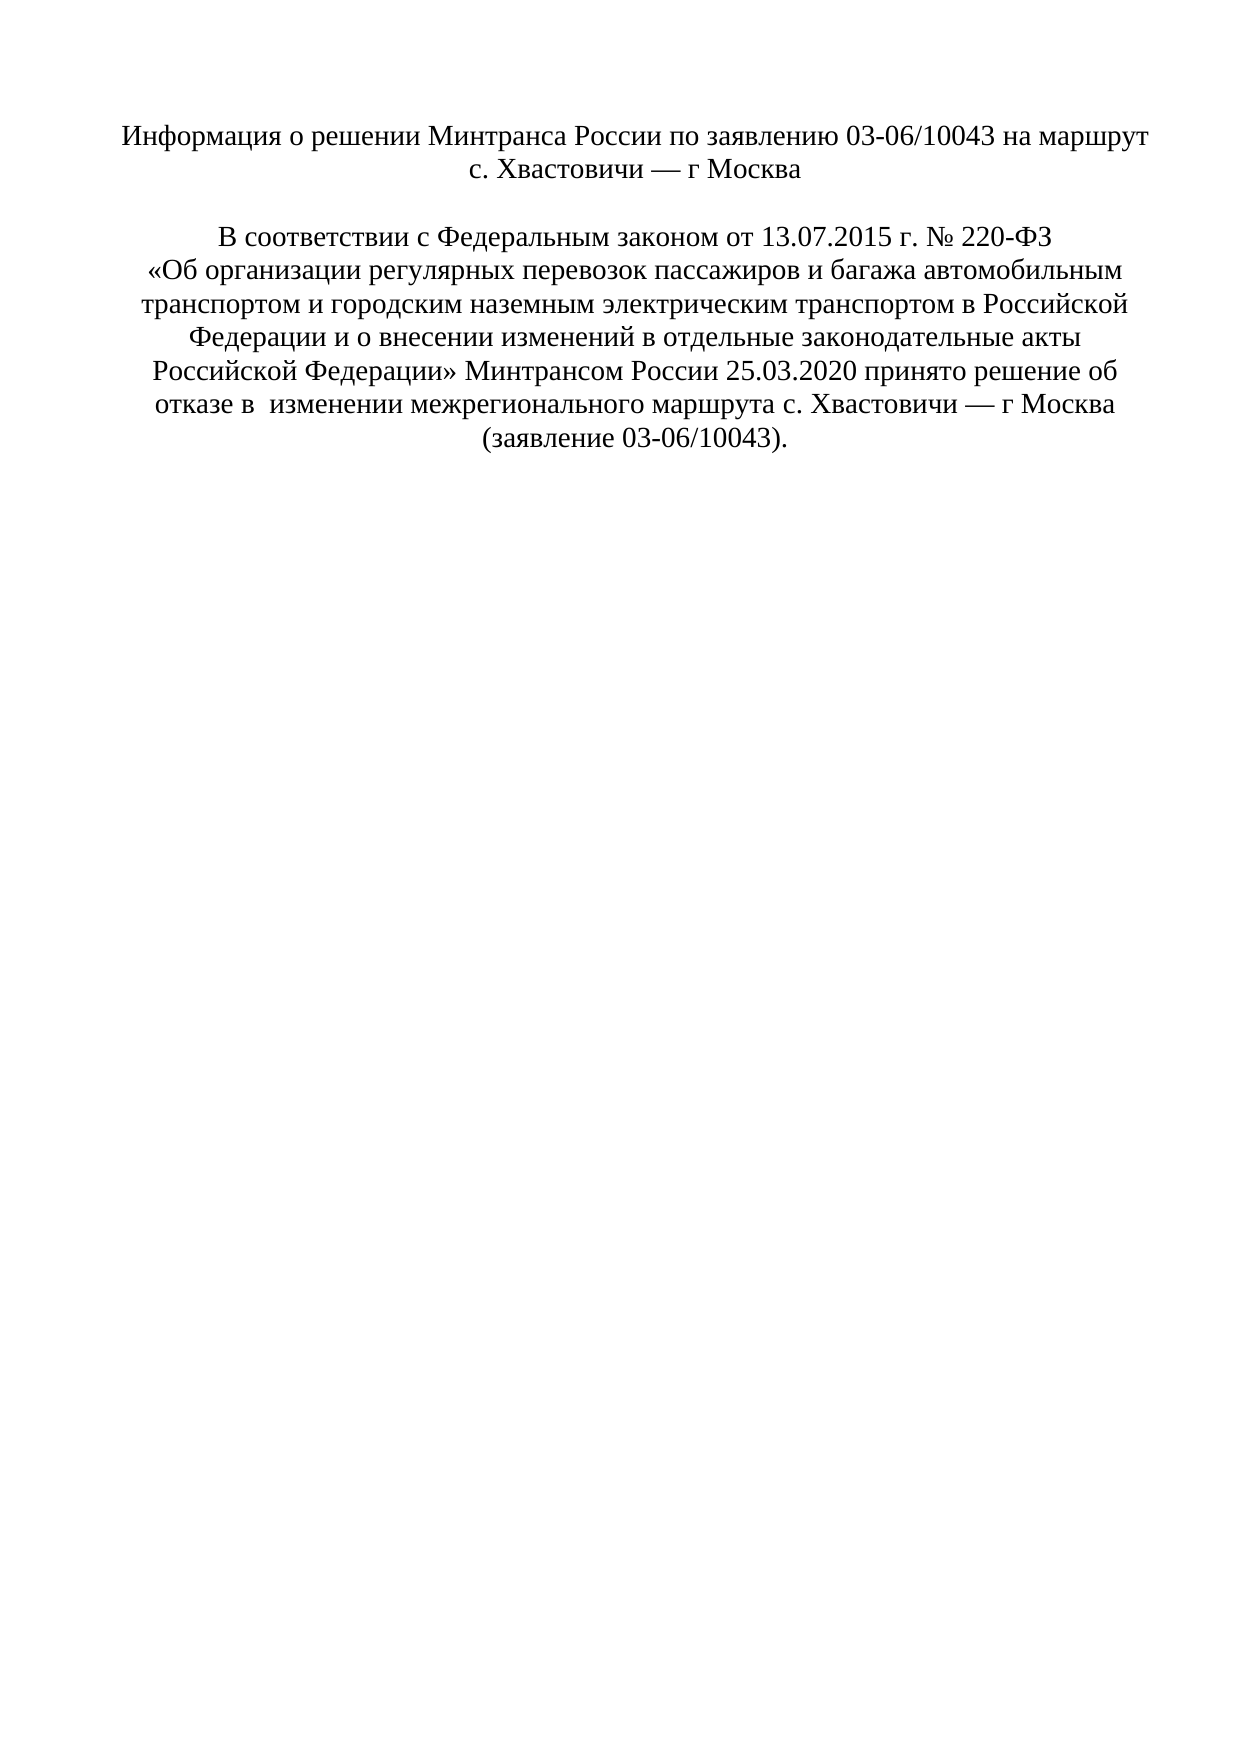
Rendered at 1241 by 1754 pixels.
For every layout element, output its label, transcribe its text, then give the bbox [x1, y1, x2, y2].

text В соответствии с Федеральным законом от 13.07.2015 г. № 220-ФЗ «Об организации регулярных перевозок пассажиров и багажа автомобильным транспортом и городским наземным электрическим транспортом в Российской Федерации и о внесении изменений в отдельные законодательные акты Российской Федерации» Минтрансом России 25.03.2020 принято решение об отказе в изменении межрегионального маршрута с. Хвастовичи — г Москва (заявление 03-06/10043). [118, 219, 1152, 453]
text Информация о решении Минтранса России по заявлению 03-06/10043 на маршрут с. Хвастовичи — г Москва [118, 118, 1152, 185]
